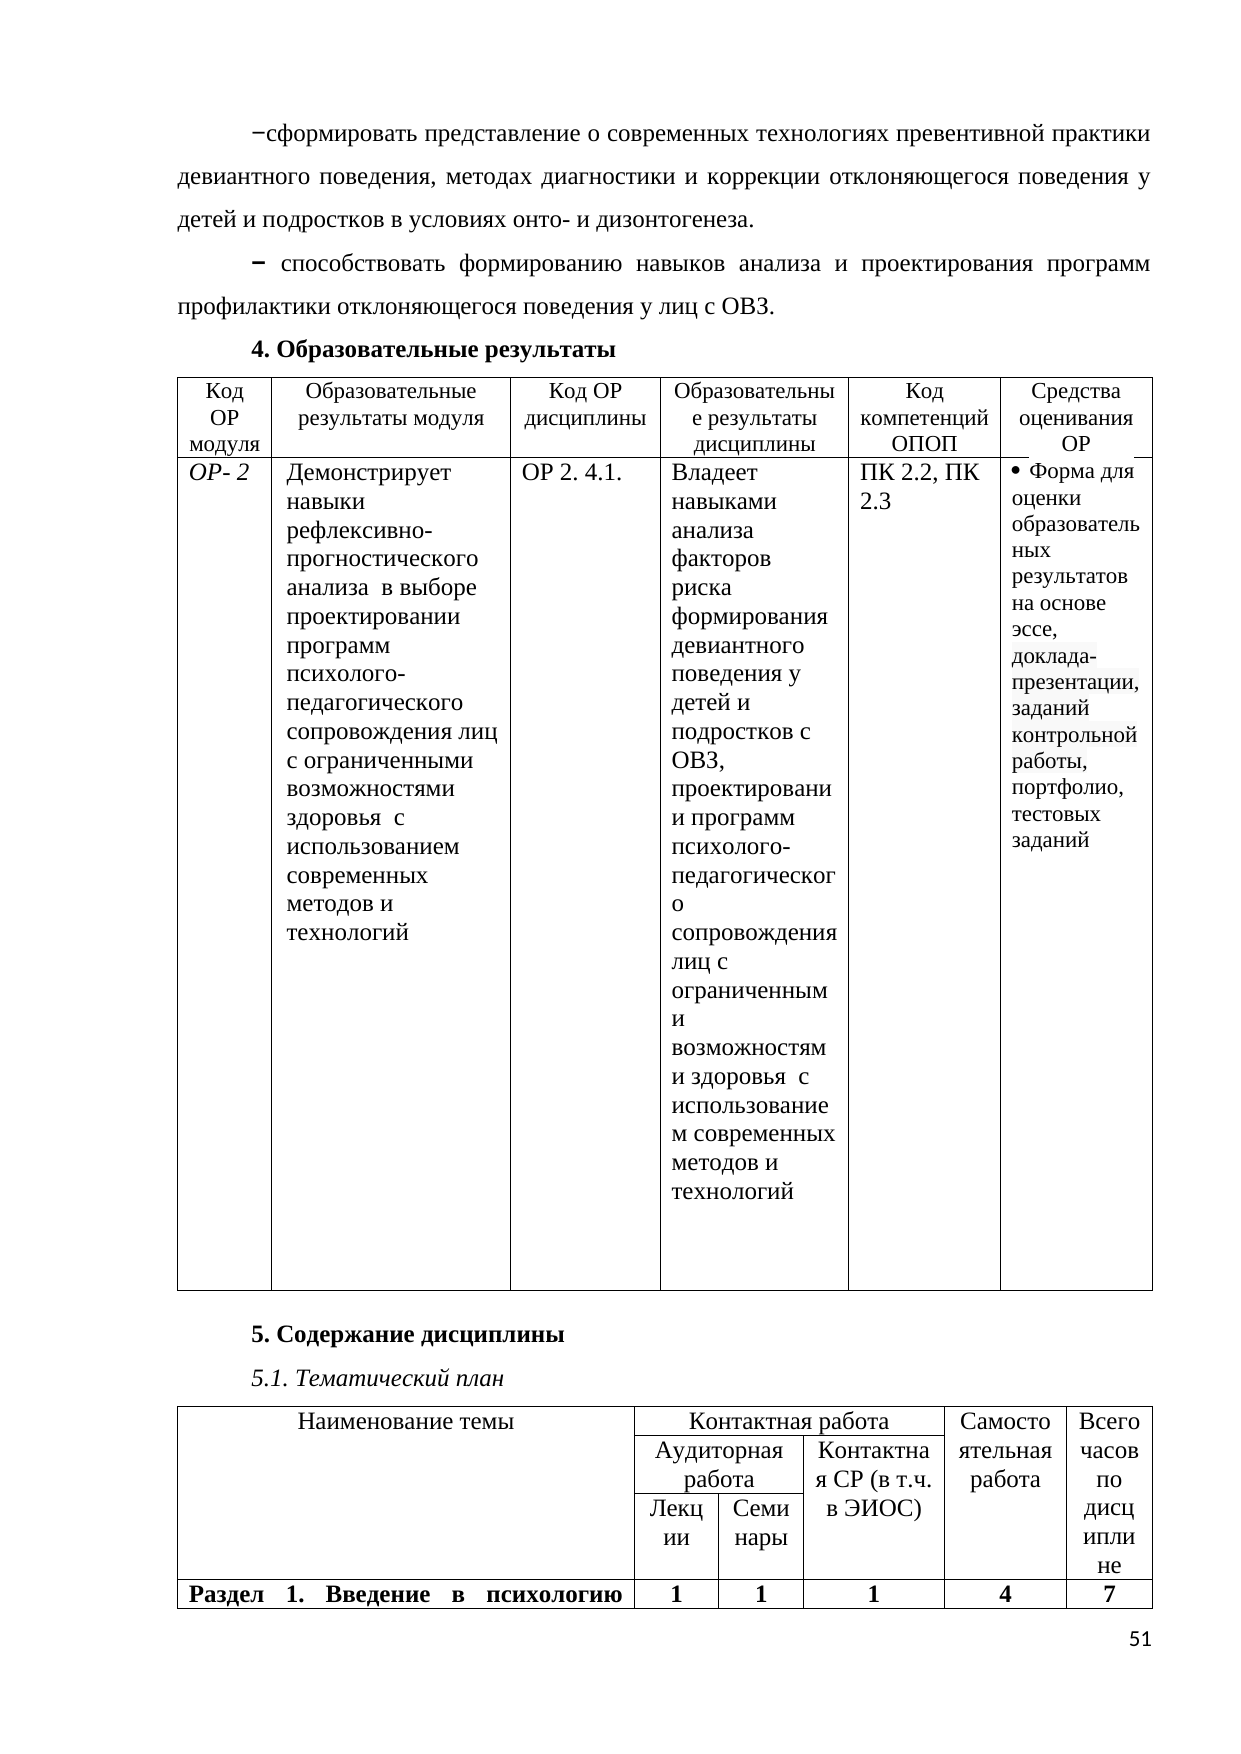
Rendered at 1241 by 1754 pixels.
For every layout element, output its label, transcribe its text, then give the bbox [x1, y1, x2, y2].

table_cell ПК 2.2, ПК 2.3 [849, 458, 1000, 1290]
table_cell Аудиторная работа [635, 1436, 803, 1493]
table_header Код ОР дисциплины [511, 378, 660, 457]
text 5. Содержание дисциплины [177, 1319, 1152, 1348]
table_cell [178, 1580, 634, 1608]
table_header Образовательные результаты дисциплины [661, 378, 848, 457]
table_header Всего часов по дисциплине [1067, 1407, 1152, 1579]
table_header Средства оценивания ОР [1001, 378, 1152, 457]
table_cell Семинары [719, 1494, 803, 1579]
table_cell Лекции [635, 1494, 718, 1579]
text 4. Образовательные результаты [177, 334, 1152, 363]
table_cell Контактная СР (в т.ч. в ЭИОС) [804, 1436, 944, 1579]
table_cell 1 [804, 1580, 944, 1608]
table_cell Ор 2. 4.1. [511, 458, 660, 1290]
list сформировать представление о современных технологиях превентивной практики девиантного поведения, методах диагностики и коррекции отклоняющегося поведения у детей и подростков в условиях онто- и дизонтогенеза. [177, 118, 1152, 233]
table_cell Демонстрирует навыки рефлексивно-прогностического анализа в выборе проектировании программ психолого-педагогического сопровождения лиц с ограниченными возможностями здоровья с использованием современных методов и технологий [272, 458, 510, 1290]
table_header Наименование темы [178, 1407, 634, 1579]
table_cell Владеет навыками анализа факторов риска формирования девиантного поведения у детей и подростков с ОВЗ, проектировании программ психолого-педагогического сопровождения лиц с ограниченными возможностями здоровья с использованием современных методов и технологий [661, 458, 848, 1290]
table_cell 7 [1067, 1580, 1152, 1608]
list способствовать формированию навыков анализа и проектирования программ профилактики отклоняющегося поведения у лиц с ОВЗ. [177, 248, 1152, 319]
table_cell ОР- 2 [178, 458, 271, 1290]
table_header Контактная работа [635, 1407, 944, 1435]
table_cell 4 [945, 1580, 1066, 1608]
table_header Код компетенций ОПОП [849, 378, 1000, 457]
table_header Образовательные результаты модуля [272, 378, 510, 457]
table_cell Форма для оценки образовательных результатов на основе эссе, доклада- презентации, заданий контрольной работы, портфолио, тестовых заданий [1001, 458, 1152, 1290]
table_header Самостоятельная работа [945, 1407, 1066, 1579]
table_cell 1 [635, 1580, 718, 1608]
table_header Код ОР модуля [178, 378, 271, 457]
table_cell 1 [719, 1580, 803, 1608]
text 5.1. Тематический план [177, 1363, 1152, 1391]
